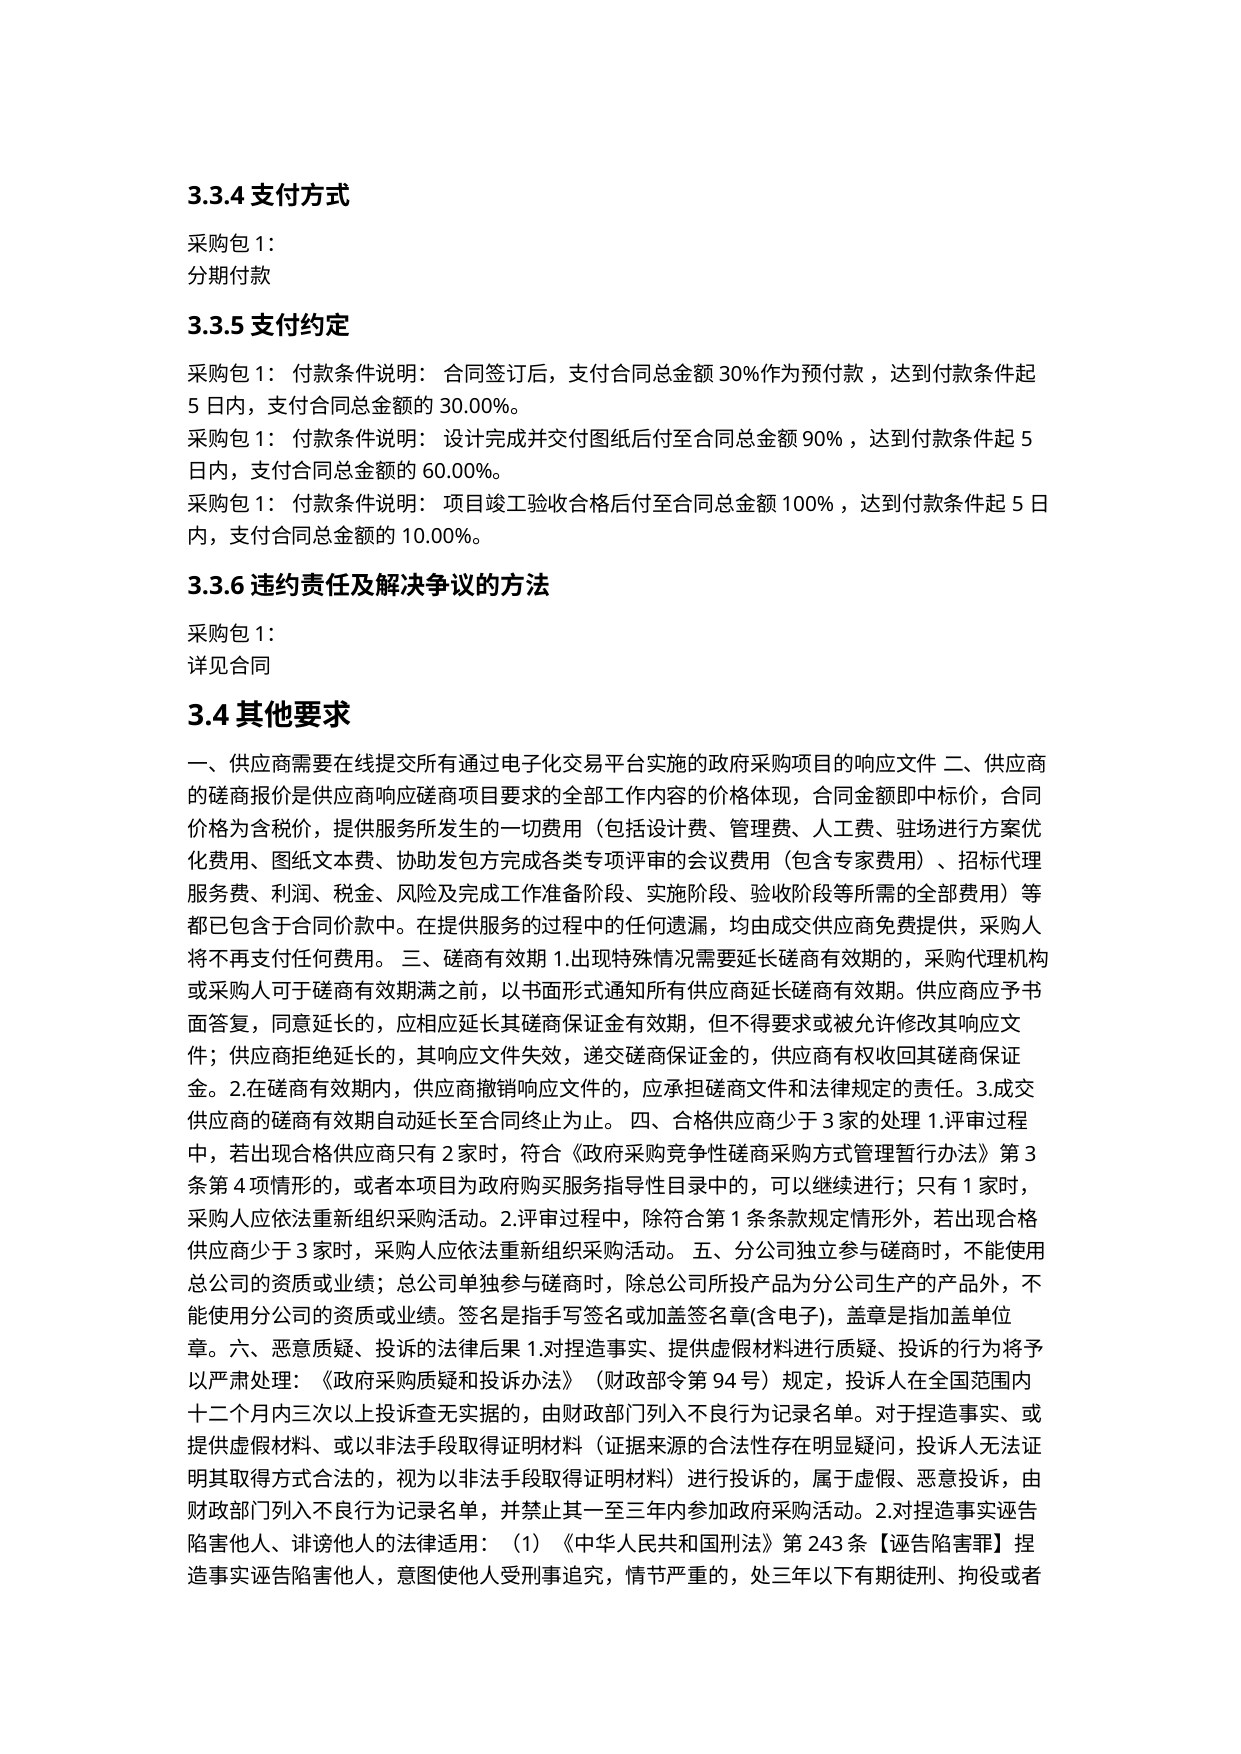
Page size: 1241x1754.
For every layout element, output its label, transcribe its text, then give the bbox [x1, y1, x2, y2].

text 采购包1： 付款条件说明： 设计完成并交付图纸后付至合同总金额90% ，达到付款条件起 5 日内，支付合同总金额的 60.00%。 [187, 422, 1053, 487]
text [187, 747, 1053, 1592]
text 3.3.4支付方式 [187, 162, 1053, 227]
text 采购包1： 付款条件说明： 项目竣工验收合格后付至合同总金额100% ，达到付款条件起 5 日内，支付合同总金额的 10.00%。 [187, 487, 1053, 552]
text 采购包1： [187, 617, 1053, 649]
text 采购包1： [187, 227, 1053, 259]
text 分期付款 [187, 259, 1053, 292]
text 3.4其他要求 [187, 682, 1053, 747]
text 3.3.5支付约定 [187, 292, 1053, 357]
text 3.3.6违约责任及解决争议的方法 [187, 552, 1053, 617]
text 详见合同 [187, 649, 1053, 682]
text 采购包1： 付款条件说明： 合同签订后，支付合同总金额30%作为预付款 ，达到付款条件起 5 日内，支付合同总金额的 30.00%。 [187, 357, 1053, 422]
